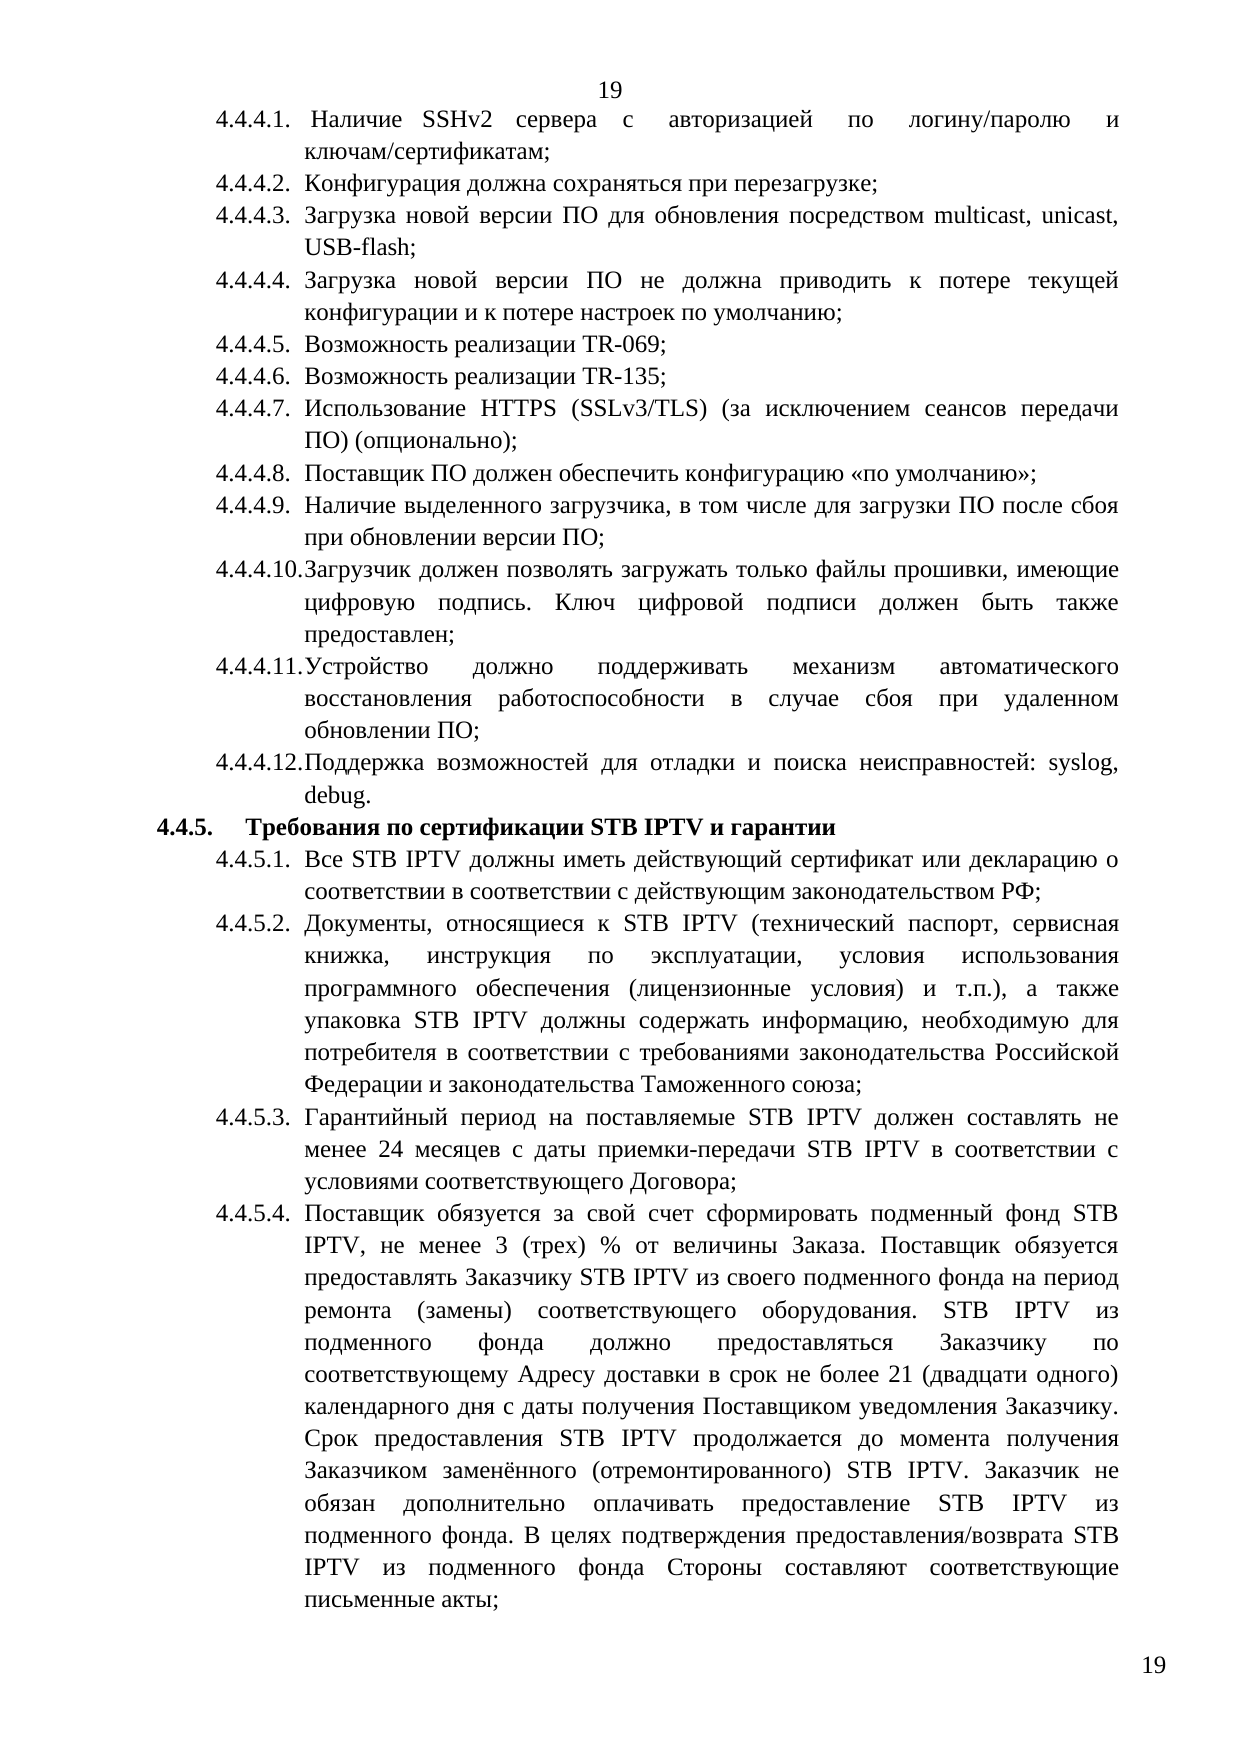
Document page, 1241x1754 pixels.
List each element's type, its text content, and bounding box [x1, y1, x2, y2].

list Использование HTTPS (SSLv3/TLS) (за исключением сеансов передачи ПО) (опционально); [216, 393, 1120, 454]
list Загрузка новой версии ПО не должна приводить к потере текущей конфигурации и к потере настроек по умолчанию; [216, 265, 1120, 326]
list Устройство должно поддерживать механизм автоматического восстановления работоспособности в случае сбоя при удаленном обновлении ПО; [216, 651, 1120, 744]
list Конфигурация должна сохраняться при перезагрузке; [216, 168, 1120, 197]
list Возможность реализации TR-069; [216, 329, 1120, 358]
list Поставщик ПО должен обеспечить конфигурацию «по умолчанию»; [216, 458, 1120, 487]
list Поддержка возможностей для отладки и поиска неисправностей: syslog, debug. [216, 747, 1120, 808]
list Требования по сертификации STB IPTV и гарантии [157, 812, 1120, 841]
list Гарантийный период на поставляемые STB IPTV должен составлять не менее 24 месяцев с даты приемки-передачи STB IPTV в соответствии с условиями соответствующего Договора; [216, 1102, 1120, 1195]
list Все STB IPTV должны иметь действующий сертификат или декларацию о соответствии в соответствии с действующим законодательством РФ; [216, 844, 1120, 905]
list Документы, относящиеся к STB IPTV (технический паспорт, сервисная книжка, инструкция по эксплуатации, условия использования программного обеспечения (лицензионные условия) и т.п.), а также упаковка STB IPTV должны содержать информацию, необходимую для потребителя в соответствии с требованиями законодательства Российской Федерации и законодательства Таможенного союза; [216, 908, 1120, 1098]
list Наличие выделенного загрузчика, в том числе для загрузки ПО после сбоя при обновлении версии ПО; [216, 490, 1120, 551]
list Загрузка новой версии ПО для обновления посредством multicast, unicast, USB-flash; [216, 200, 1120, 261]
list Загрузчик должен позволять загружать только файлы прошивки, имеющие цифровую подпись. Ключ цифровой подписи должен быть также предоставлен; [216, 554, 1120, 647]
list Наличие SSHv2 сервера с авторизацией по логину/паролю и ключам/сертификатам; [216, 104, 1120, 165]
list Поставщик обязуется за свой счет сформировать подменный фонд STB IPTV, не менее 3 (трех) % от величины Заказа. Поставщик обязуется предоставлять Заказчику STB IPTV из своего подменного фонда на период ремонта (замены) соответствующего оборудования. STB IPTV из подменного фонда должно предоставляться Заказчику по соответствующему Адресу доставки в срок не более 21 (двадцати одного) календарного дня с даты получения Поставщиком уведомления Заказчику. Срок предоставления STB IPTV продолжается до момента получения Заказчиком заменённого (отремонтированного) STB IPTV. Заказчик не обязан дополнительно оплачивать предоставление STB IPTV из подменного фонда. В целях подтверждения предоставления/возврата STB IPTV из подменного фонда Стороны составляют соответствующие письменные акты; [216, 1198, 1120, 1613]
list Возможность реализации TR-135; [216, 361, 1120, 390]
